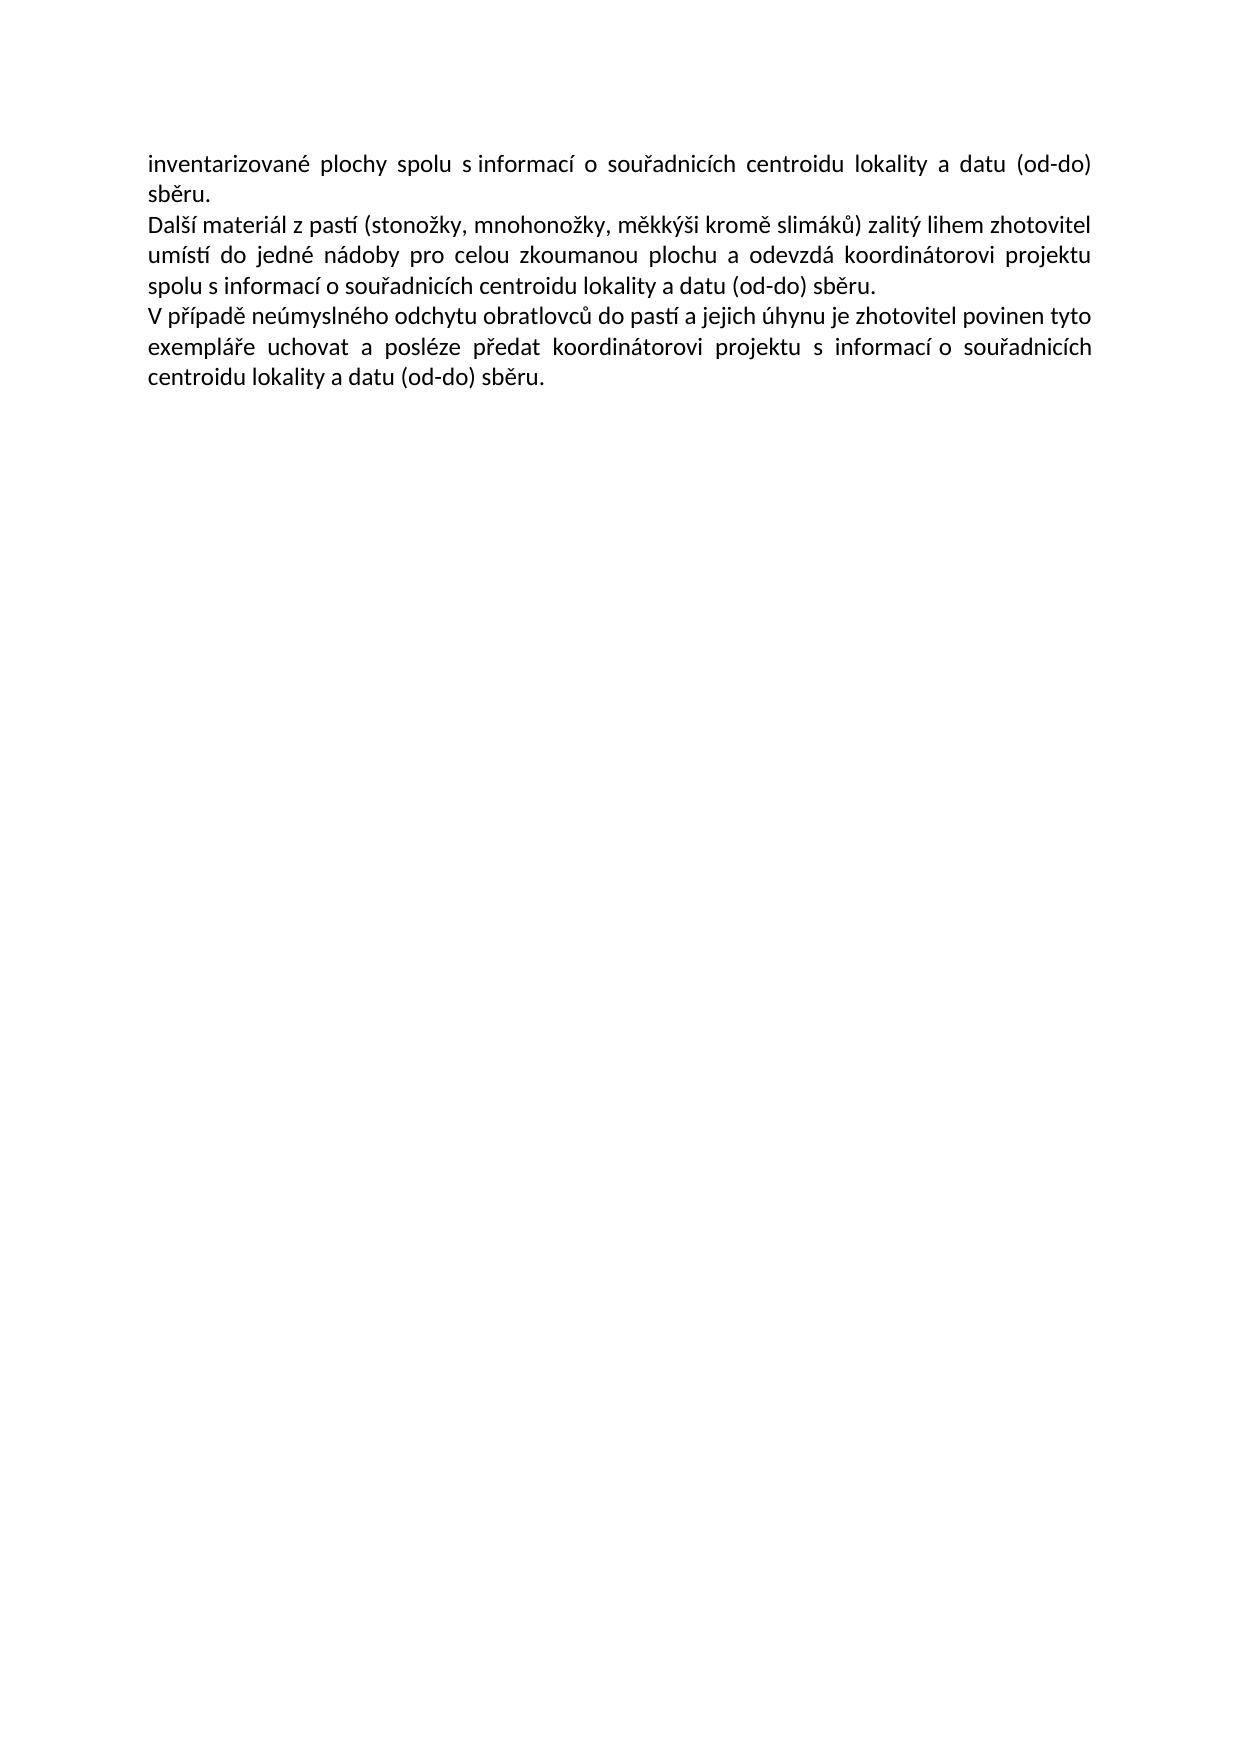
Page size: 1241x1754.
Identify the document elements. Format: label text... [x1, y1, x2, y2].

text Další materiál z pastí (stonožky, mnohonožky, měkkýši kromě slimáků) zalitý lihem zhotovitel umístí do jedné nádoby pro celou zkoumanou plochu a odevzdá koordinátorovi projektu spolu s informací o souřadnicích centroidu lokality a datu (od-do) sběru. [148, 209, 1092, 300]
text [148, 148, 1092, 209]
text V případě neúmyslného odchytu obratlovců do pastí a jejich úhynu je zhotovitel povinen tyto exempláře uchovat a posléze předat koordinátorovi projektu s informací o souřadnicích centroidu lokality a datu (od-do) sběru. [148, 300, 1092, 392]
